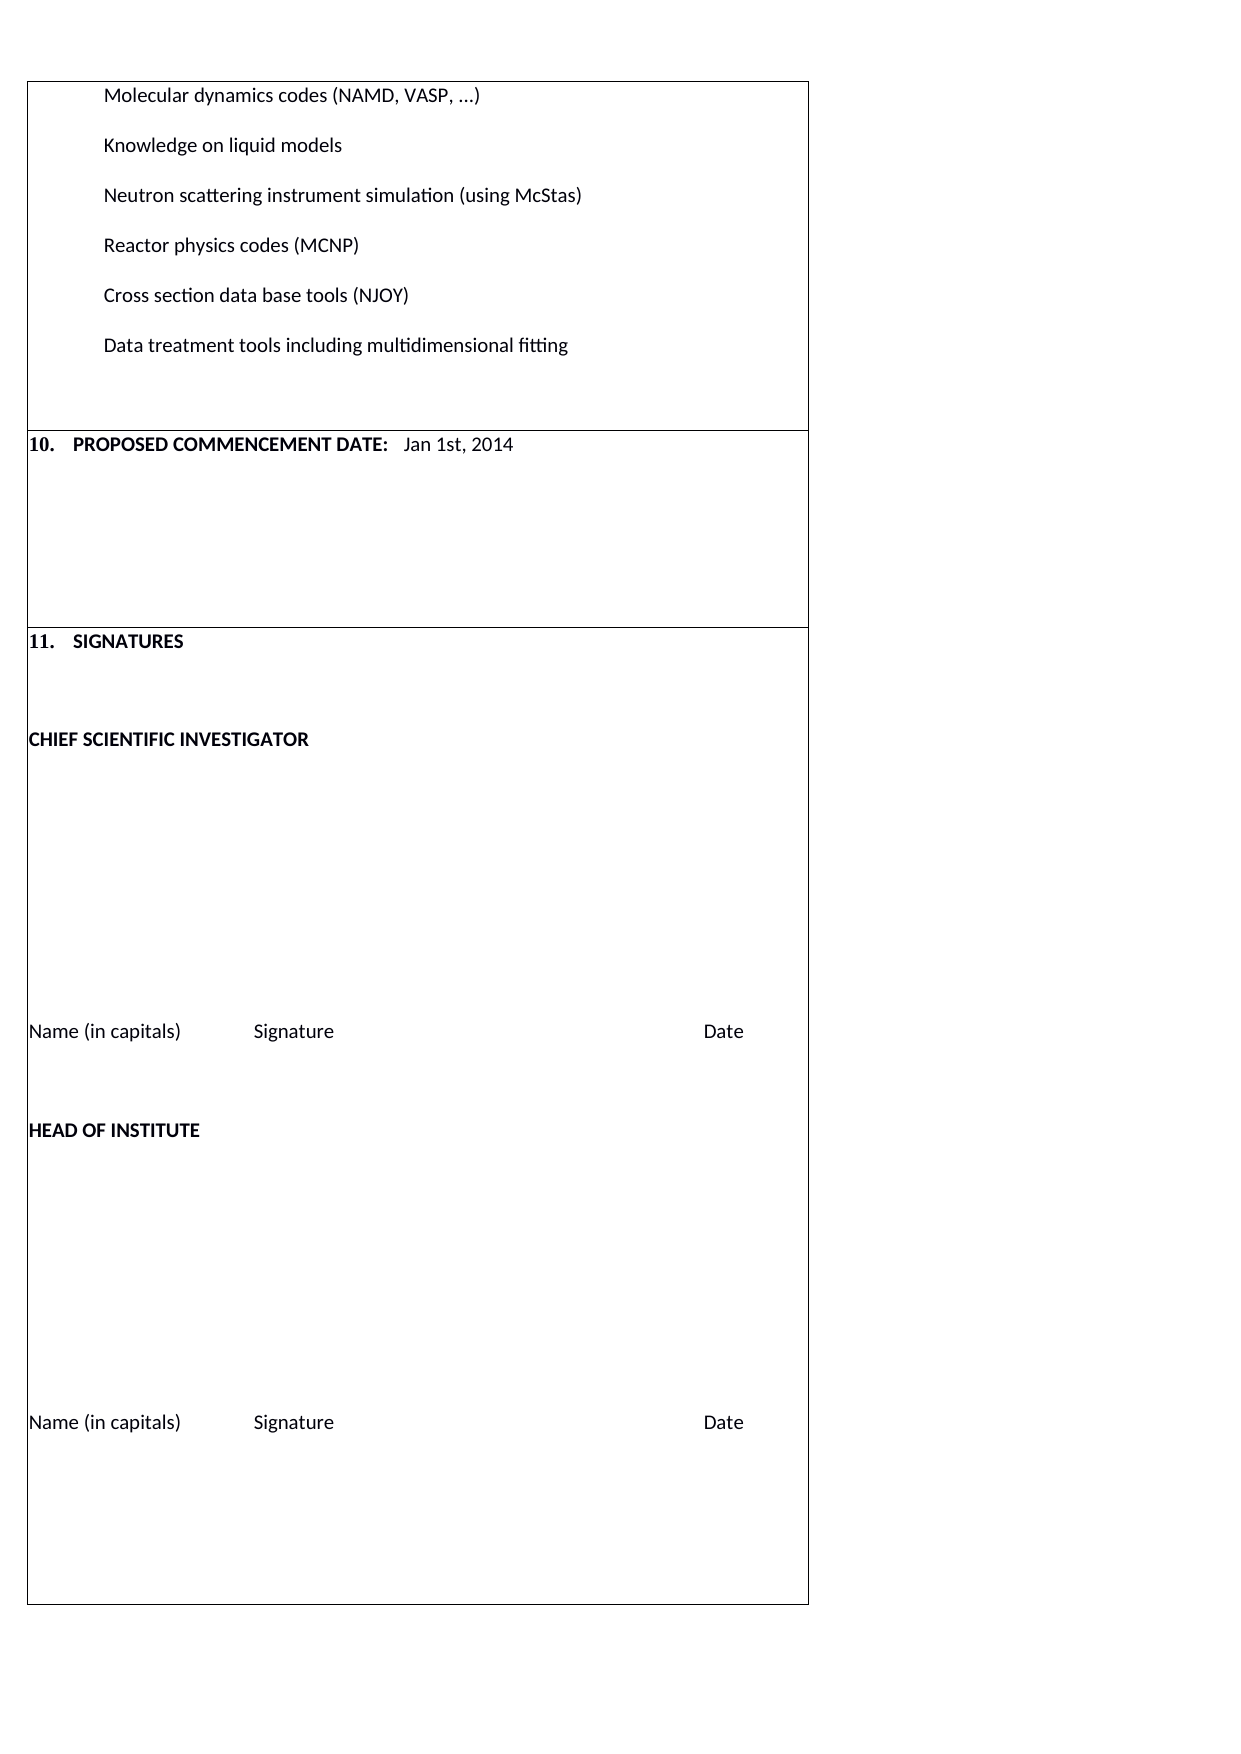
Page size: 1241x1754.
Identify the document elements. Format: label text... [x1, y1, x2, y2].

table_cell PROPOSED COMMENCEMENT DATE: Jan 1st, 2014 [28, 431, 808, 627]
table_cell SIGNATURES CHIEF SCIENTIFIC INVESTIGATOR Name (in capitals) Signature Date HEAD OF INSTITUTE Name (in capitals) Signature Date [28, 628, 808, 1604]
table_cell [28, 82, 808, 430]
